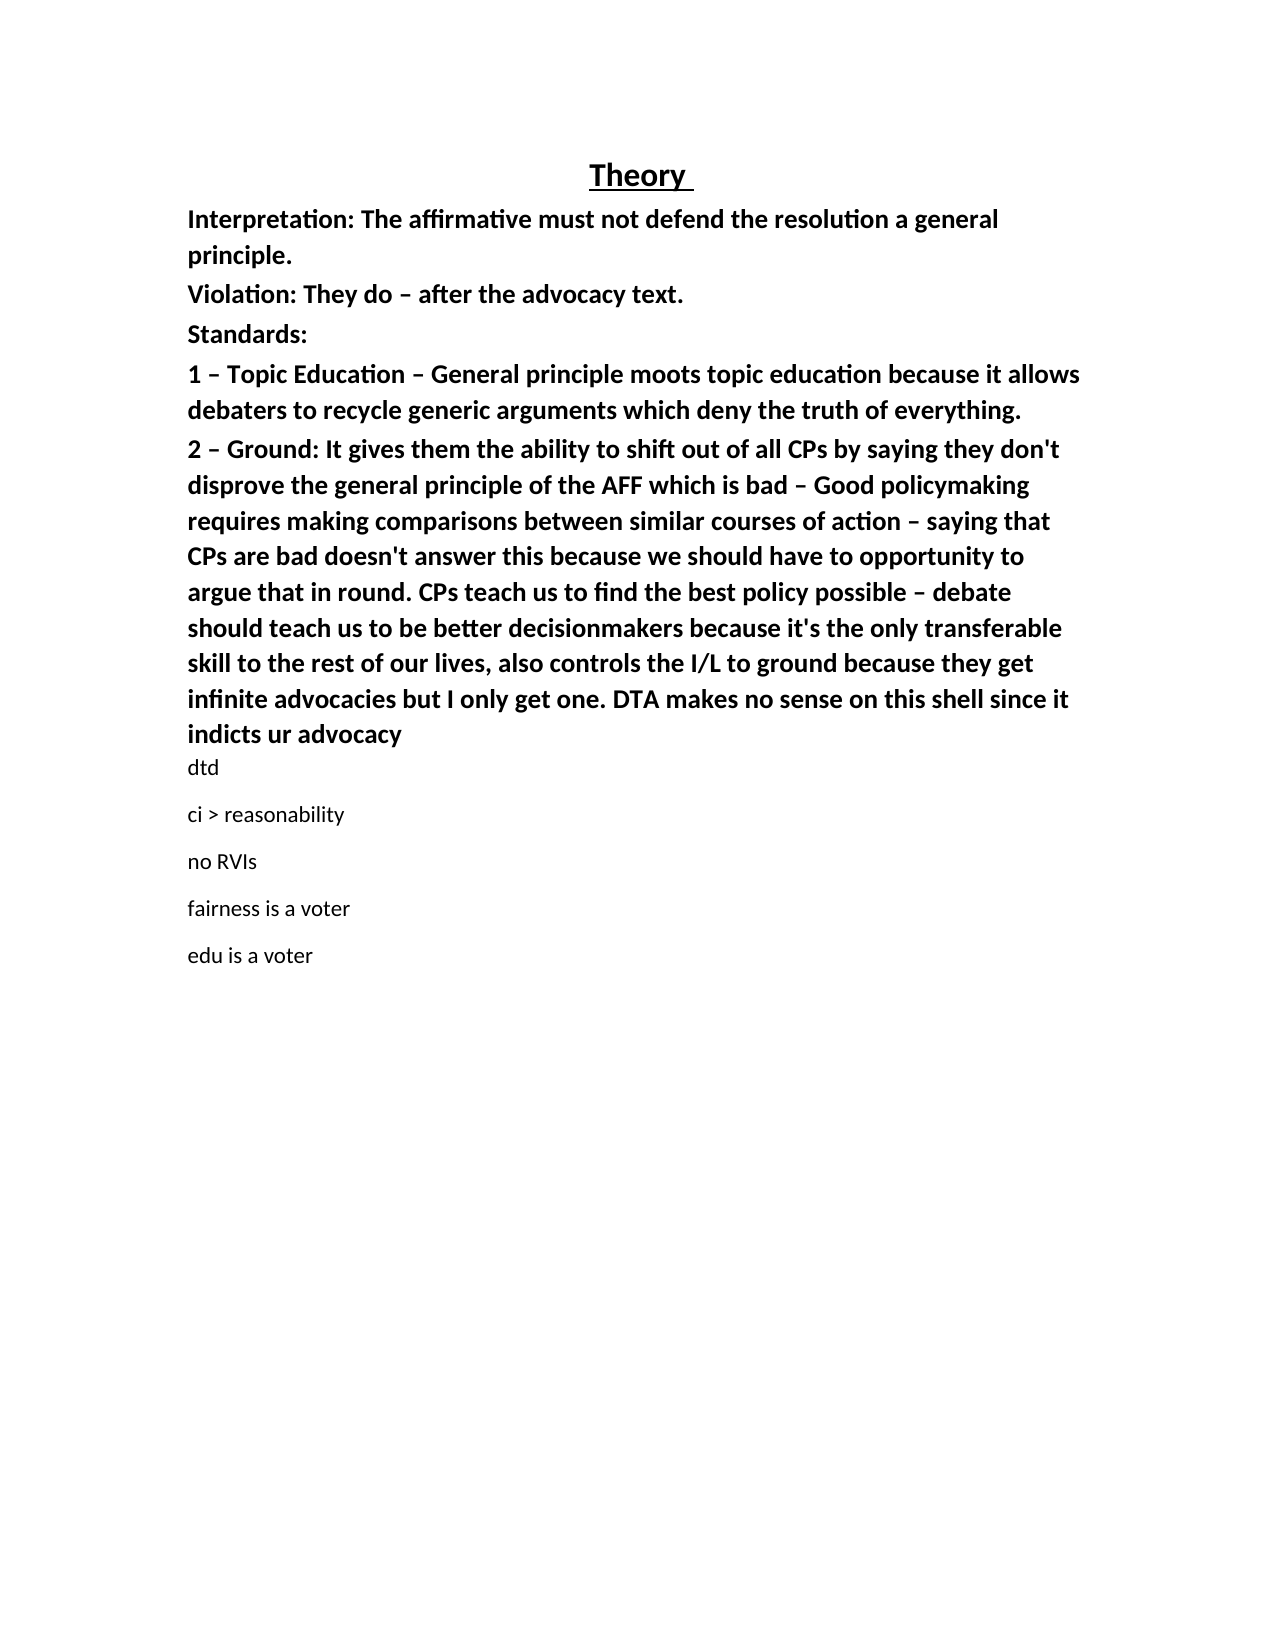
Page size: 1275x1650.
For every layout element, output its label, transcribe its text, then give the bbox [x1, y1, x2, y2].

text ci > reasonability [187, 800, 1087, 828]
subtitle Standards: [187, 317, 1087, 351]
text no RVIs [187, 847, 1087, 875]
subtitle Interpretation: The affirmative must not defend the resolution a general principle. [187, 202, 1087, 271]
text dtd [187, 753, 1087, 781]
subtitle Theory [187, 154, 1087, 195]
subtitle 1 – Topic Education – General principle moots topic education because it allows debaters to recycle generic arguments which deny the truth of everything. [187, 357, 1087, 426]
subtitle Violation: They do – after the advocacy text. [187, 278, 1087, 311]
subtitle 2 – Ground: It gives them the ability to shift out of all CPs by saying they don't disprove the general principle of the AFF which is bad – Good policymaking requires making comparisons between similar courses of action – saying that CPs are bad doesn't answer this because we should have to opportunity to argue that in round. CPs teach us to find the best policy possible – debate should teach us to be better decisionmakers because it's the only transferable skill to the rest of our lives, also controls the I/L to ground because they get infinite advocacies but I only get one. DTA makes no sense on this shell since it indicts ur advocacy [187, 433, 1087, 751]
text edu is a voter [187, 941, 1087, 969]
text fairness is a voter [187, 894, 1087, 922]
